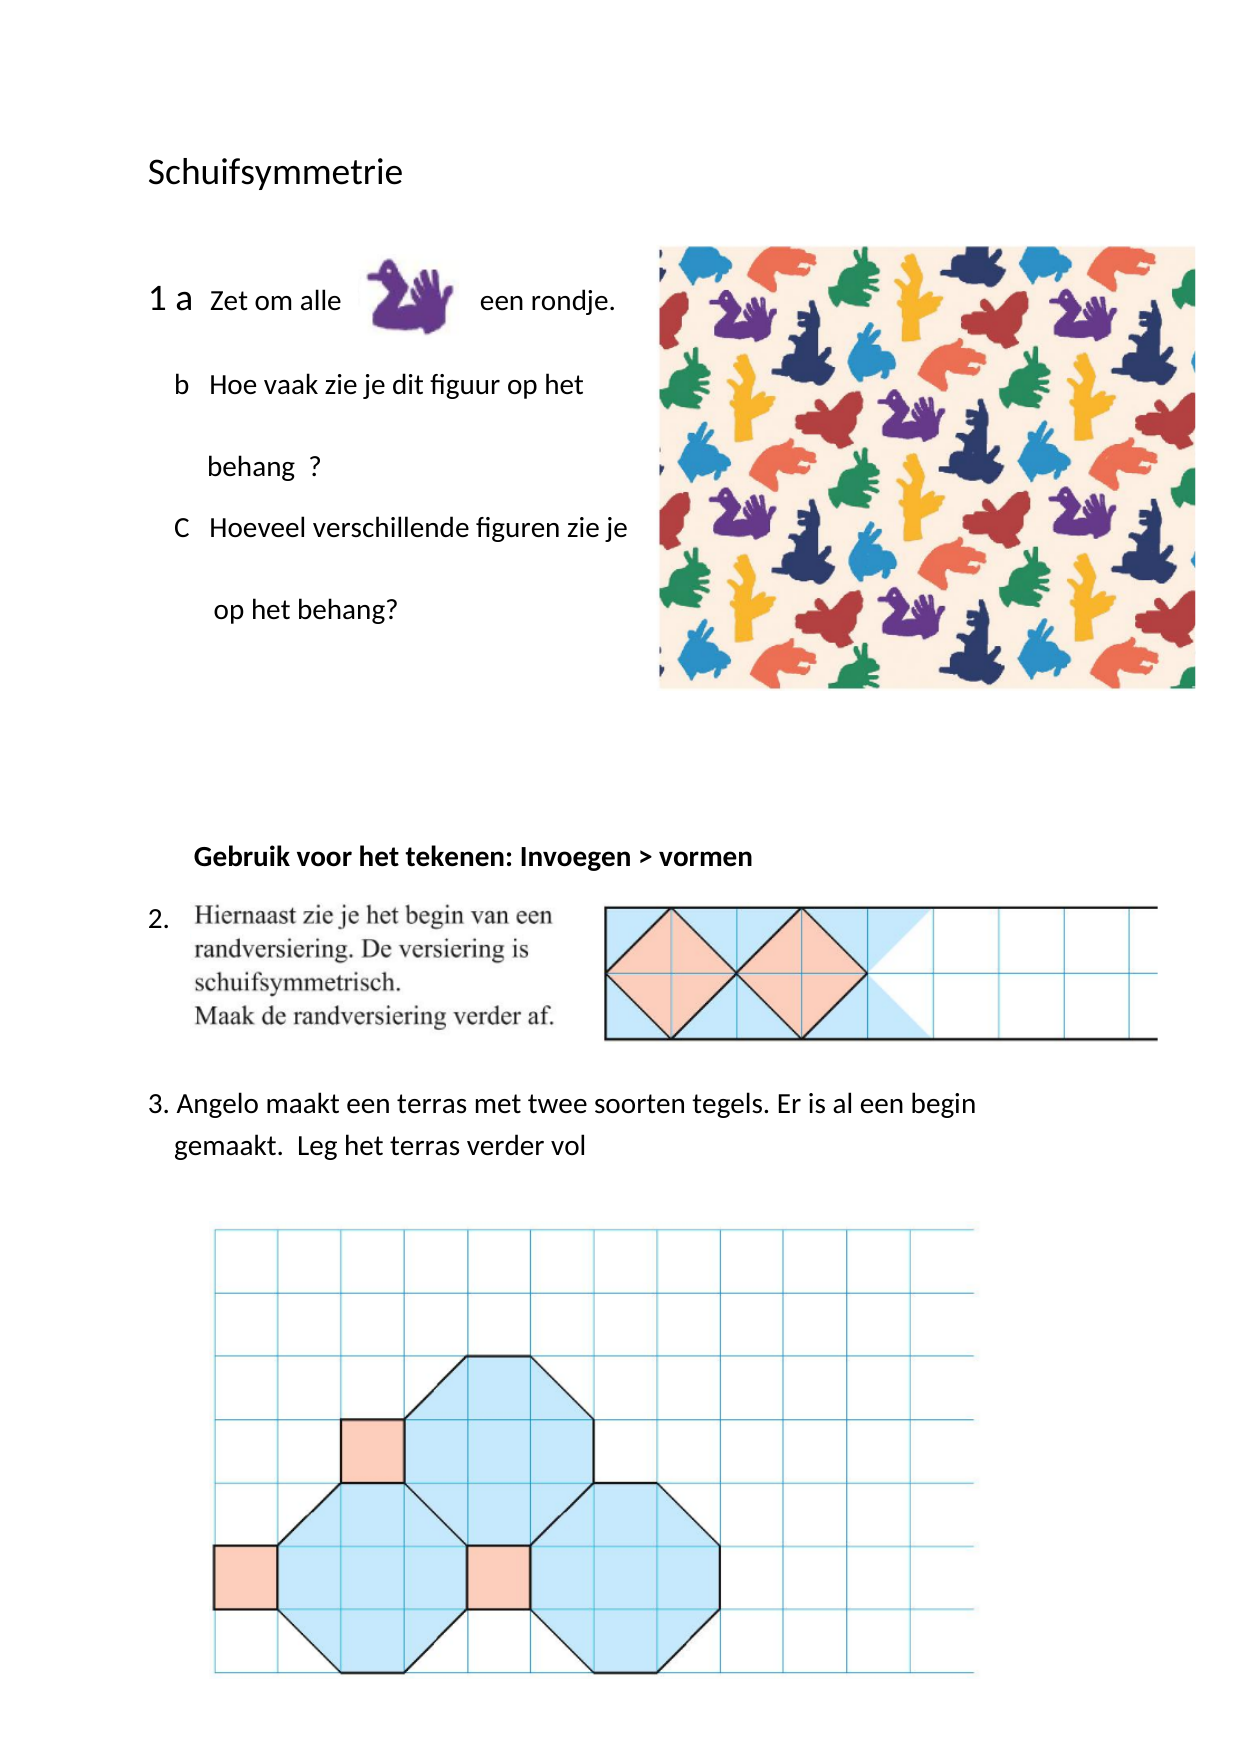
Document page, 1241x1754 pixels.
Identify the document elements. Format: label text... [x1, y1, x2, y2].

text 1 a Zet om alle een rondje. b Hoe vaak zie je dit figuur op het behang ? [148, 221, 1093, 483]
picture [207, 1221, 983, 1677]
picture [189, 902, 1158, 1043]
text 2. [148, 900, 1093, 936]
text Schuifsymmetrie [148, 148, 1093, 193]
text 3. Angelo maakt een terras met twee soorten tegels. Er is al een begin gemaakt. Leg het terras verder vol [148, 1086, 1093, 1162]
text Gebruik voor het tekenen: Invoegen > vormen [148, 838, 1093, 874]
picture [654, 242, 1195, 689]
picture [357, 254, 460, 340]
text C Hoeveel verschillende figuren zie je op het behang? [148, 509, 654, 627]
